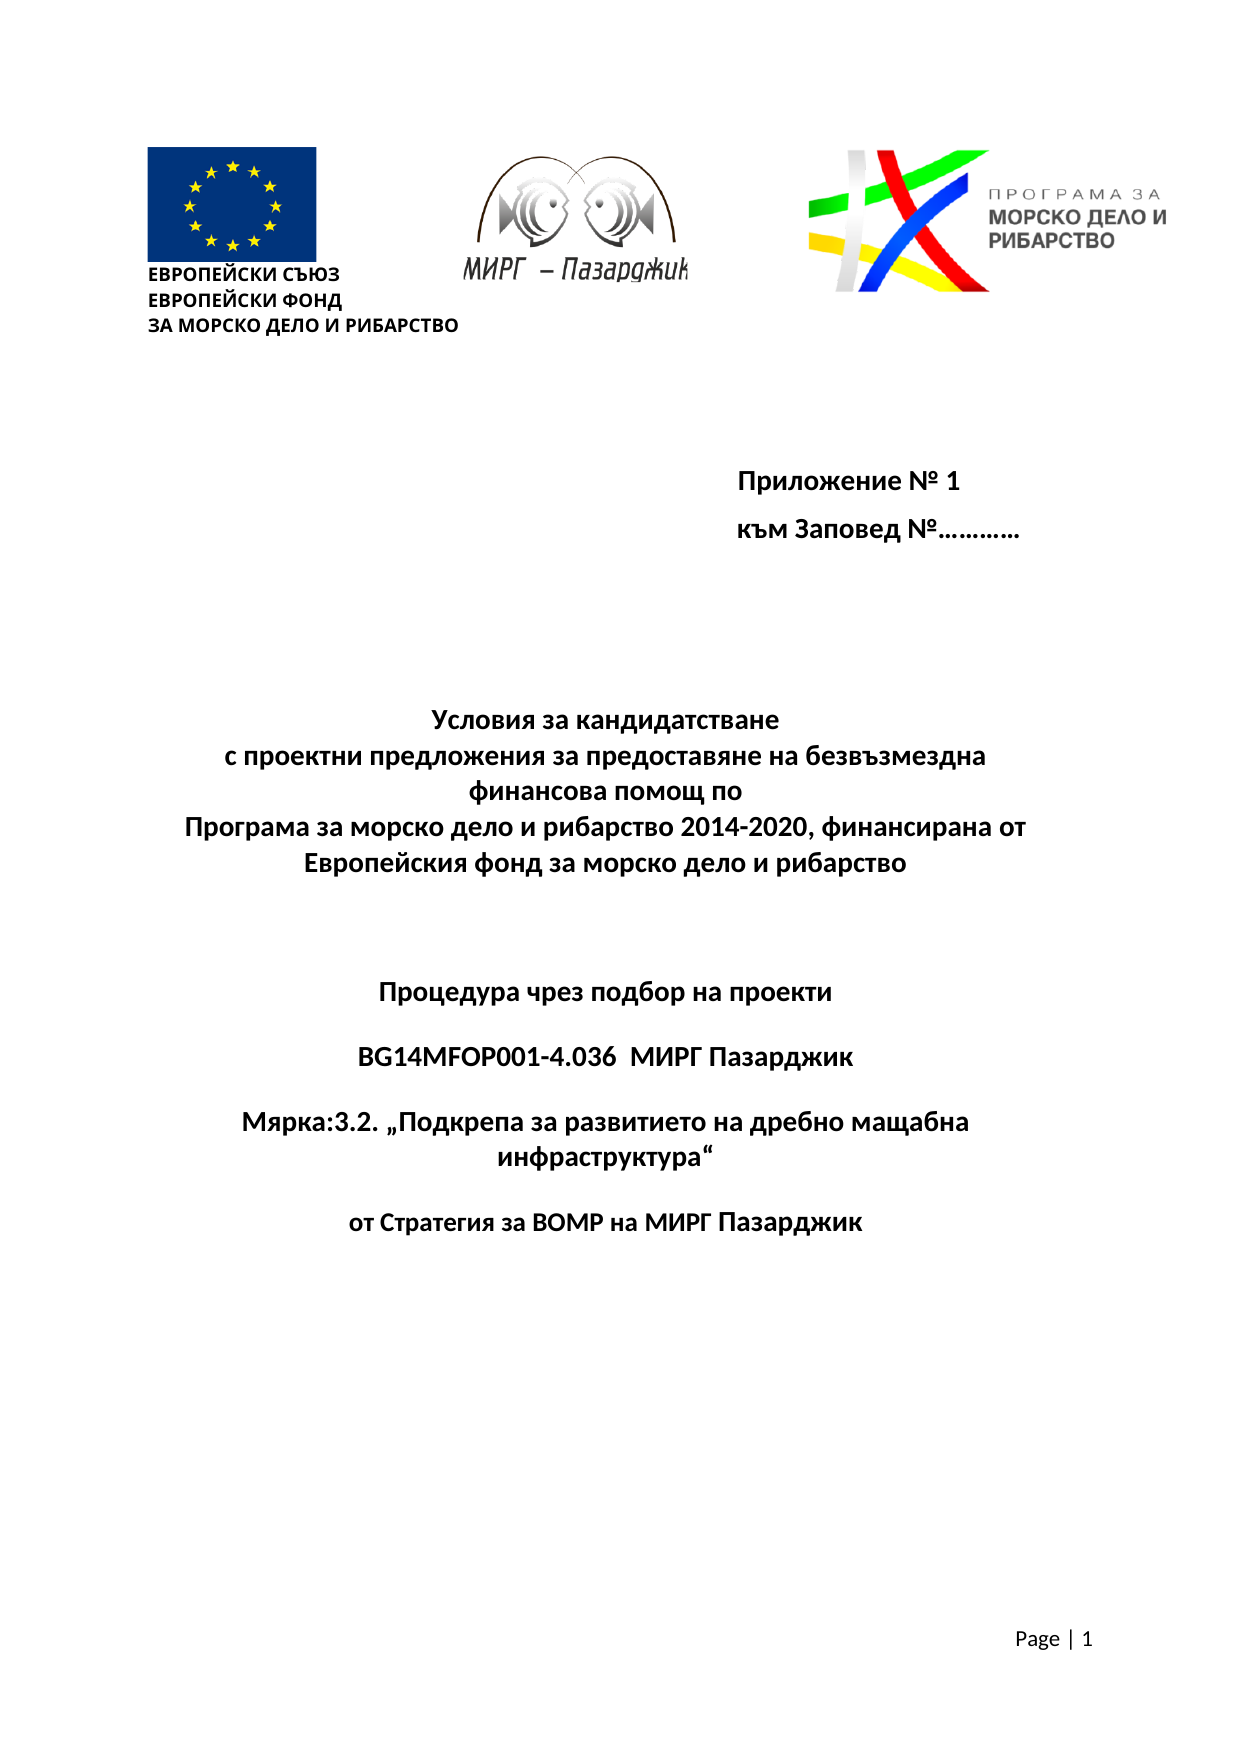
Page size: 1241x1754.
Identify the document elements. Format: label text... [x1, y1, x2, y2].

text ЕВРОПЕЙСКИ ФОНД [148, 287, 1093, 312]
text Условия за кандидатстване [177, 701, 1034, 737]
text ЗА МОРСКО ДЕЛО И РИБАРСТВО [148, 312, 1093, 338]
text Процедура чрез подбор на проекти [177, 973, 1034, 1009]
text Приложение № 1 [177, 462, 1034, 498]
picture [804, 146, 1169, 294]
text Мярка:3.2. „Подкрепа за развитието на дребно мащабна инфраструктура“ [177, 1103, 1034, 1174]
picture [462, 156, 688, 282]
text към Заповед №………… [177, 511, 1034, 546]
text BG14MFOP001-4.036 МИРГ Пазарджик [177, 1038, 1034, 1074]
text Програма за морско дело и рибарство 2014-2020, финансирана от Европейския фонд за морско дело и рибарство [177, 808, 1034, 879]
text от Стратегия за ВОМР на МИРГ Пазарджик [177, 1203, 1034, 1239]
text с проектни предложения за предоставяне на безвъзмездна финансова помощ по [177, 737, 1034, 808]
text ЕВРОПЕЙСКИ СЪЮЗ [148, 261, 804, 287]
